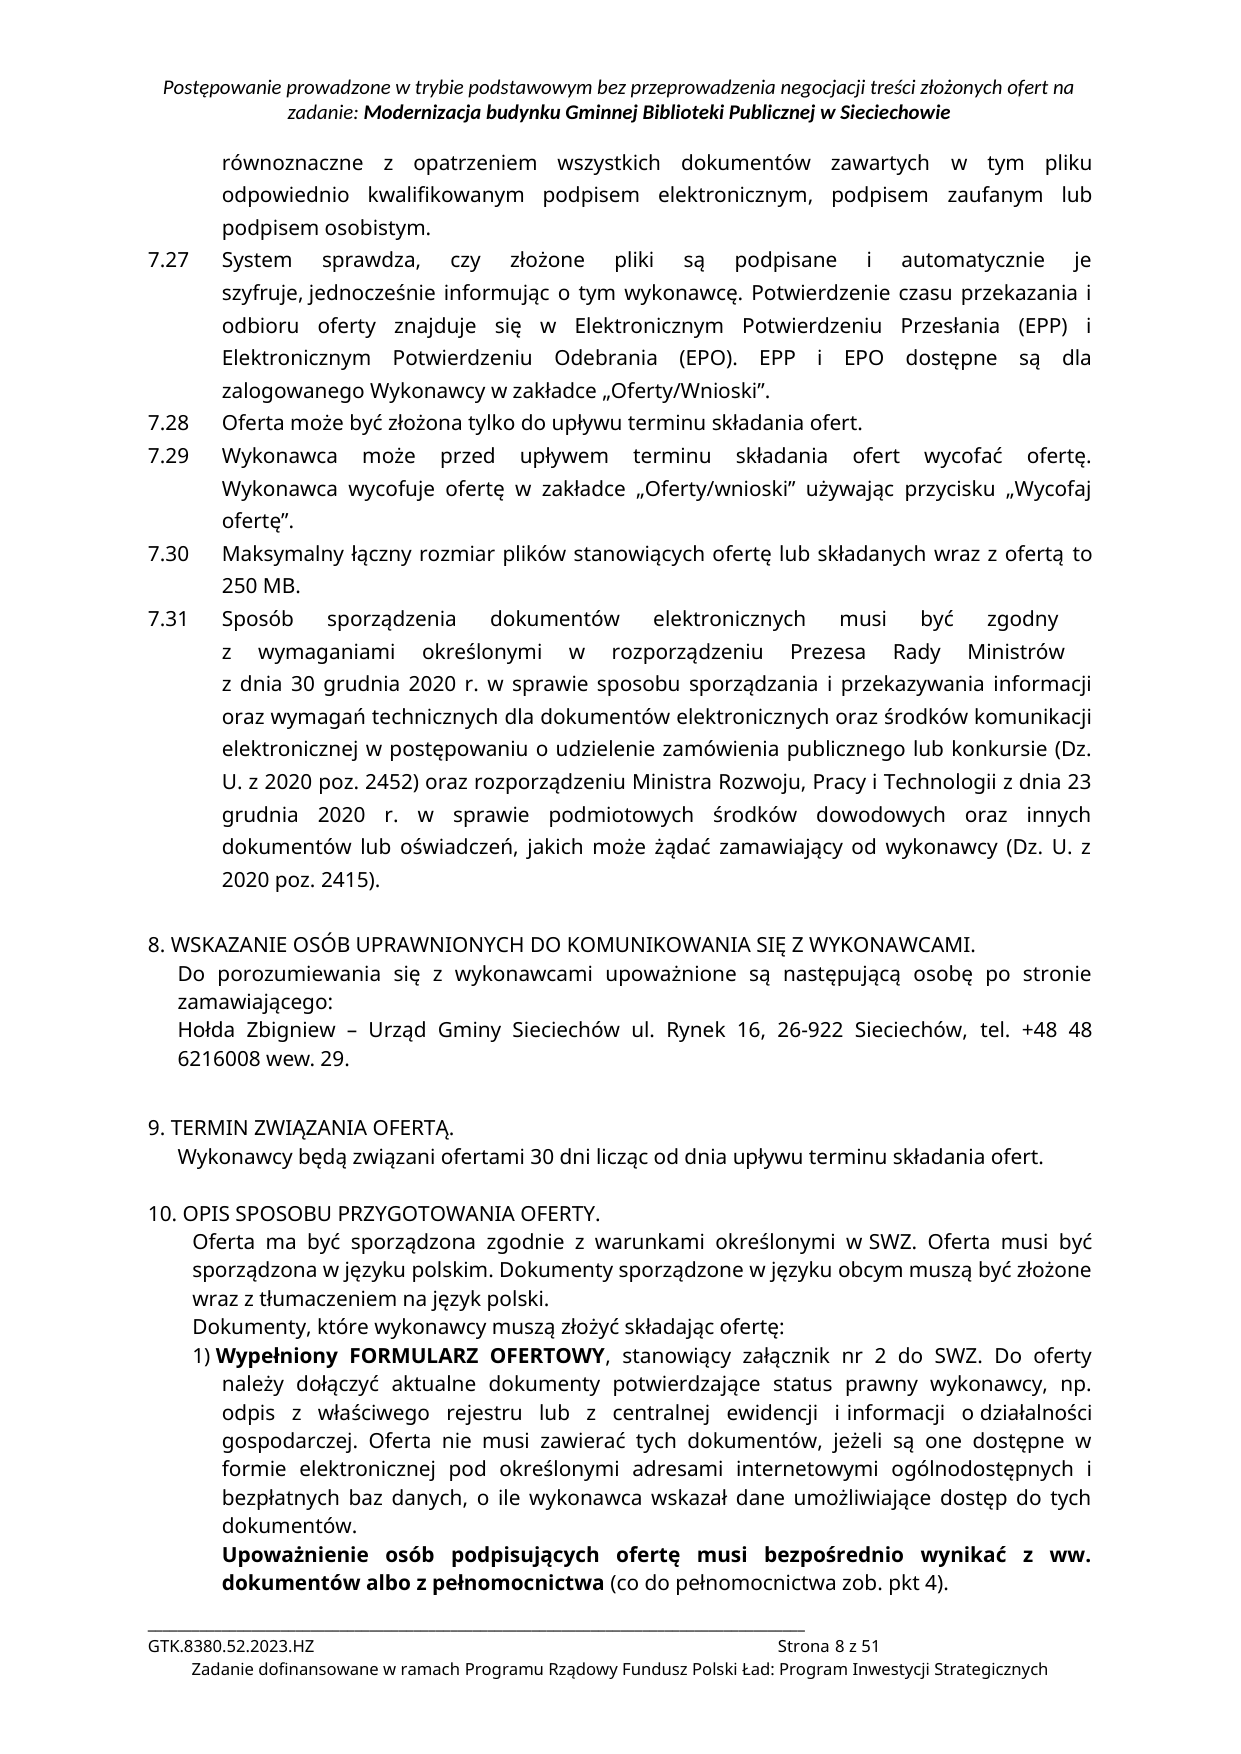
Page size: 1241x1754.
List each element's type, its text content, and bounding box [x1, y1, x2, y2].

text Upoważnienie osób podpisujących ofertę musi bezpośrednio wynikać z ww. dokumentów albo z pełnomocnictwa (co do pełnomocnictwa zob. pkt 4). [222, 1540, 1092, 1597]
text Do porozumiewania się z wykonawcami upoważnione są następującą osobę po stronie zamawiającego: [177, 959, 1092, 1016]
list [148, 148, 1092, 241]
text 8. WSKAZANIE OSÓB UPRAWNIONYCH DO KOMUNIKOWANIA SIĘ Z WYKONAWCAMI. [148, 930, 1092, 959]
text Oferta ma być sporządzona zgodnie z warunkami określonymi w SWZ. Oferta musi być sporządzona w języku polskim. Dokumenty sporządzone w języku obcym muszą być złożone wraz z tłumaczeniem na język polski. [192, 1227, 1092, 1312]
text 9. TERMIN ZWIĄZANIA OFERTĄ. [148, 1113, 1092, 1142]
list System sprawdza, czy złożone pliki są podpisane i automatycznie je szyfruje, jednocześnie informując o tym wykonawcę. Potwierdzenie czasu przekazania i odbioru oferty znajduje się w Elektronicznym Potwierdzeniu Przesłania (EPP) i Elektronicznym Potwierdzeniu Odebrania (EPO). EPP i EPO dostępne są dla zalogowanego Wykonawcy w zakładce „Oferty/Wnioski”. [148, 246, 1092, 404]
list Wykonawca może przed upływem terminu składania ofert wycofać ofertę. Wykonawca wycofuje ofertę w zakładce „Oferty/wnioski” używając przycisku „Wycofaj ofertę”. [148, 441, 1092, 535]
text 10. OPIS SPOSOBU PRZYGOTOWANIA OFERTY. [148, 1199, 1092, 1227]
list Maksymalny łączny rozmiar plików stanowiących ofertę lub składanych wraz z ofertą to 250 MB. [148, 539, 1092, 600]
list Oferta może być złożona tylko do upływu terminu składania ofert. [148, 408, 1092, 437]
text Dokumenty, które wykonawcy muszą złożyć składając ofertę: [192, 1312, 1092, 1341]
list Sposób sporządzenia dokumentów elektronicznych musi być zgodny z wymaganiami określonymi w rozporządzeniu Prezesa Rady Ministrów z dnia 30 grudnia 2020 r. w sprawie sposobu sporządzania i przekazywania informacji oraz wymagań technicznych dla dokumentów elektronicznych oraz środków komunikacji elektronicznej w postępowaniu o udzielenie zamówienia publicznego lub konkursie (Dz. U. z 2020 poz. 2452) oraz rozporządzeniu Ministra Rozwoju, Pracy i Technologii z dnia 23 grudnia 2020 r. w sprawie podmiotowych środków dowodowych oraz innych dokumentów lub oświadczeń, jakich może żądać zamawiający od wykonawcy (Dz. U. z 2020 poz. 2415). [148, 604, 1092, 893]
text 1) Wypełniony FORMULARZ OFERTOWY, stanowiący załącznik nr 2 do SWZ. Do oferty należy dołączyć aktualne dokumenty potwierdzające status prawny wykonawcy, np. odpis z właściwego rejestru lub z centralnej ewidencji i informacji o działalności gospodarczej. Oferta nie musi zawierać tych dokumentów, jeżeli są one dostępne w formie elektronicznej pod określonymi adresami internetowymi ogólnodostępnych i bezpłatnych baz danych, o ile wykonawca wskazał dane umożliwiające dostęp do tych dokumentów. [192, 1341, 1092, 1540]
text Hołda Zbigniew – Urząd Gminy Sieciechów ul. Rynek 16, 26-922 Sieciechów, tel. +48 48 6216008 wew. 29. [177, 1016, 1092, 1072]
text Wykonawcy będą związani ofertami 30 dni licząc od dnia upływu terminu składania ofert. [177, 1142, 1092, 1170]
